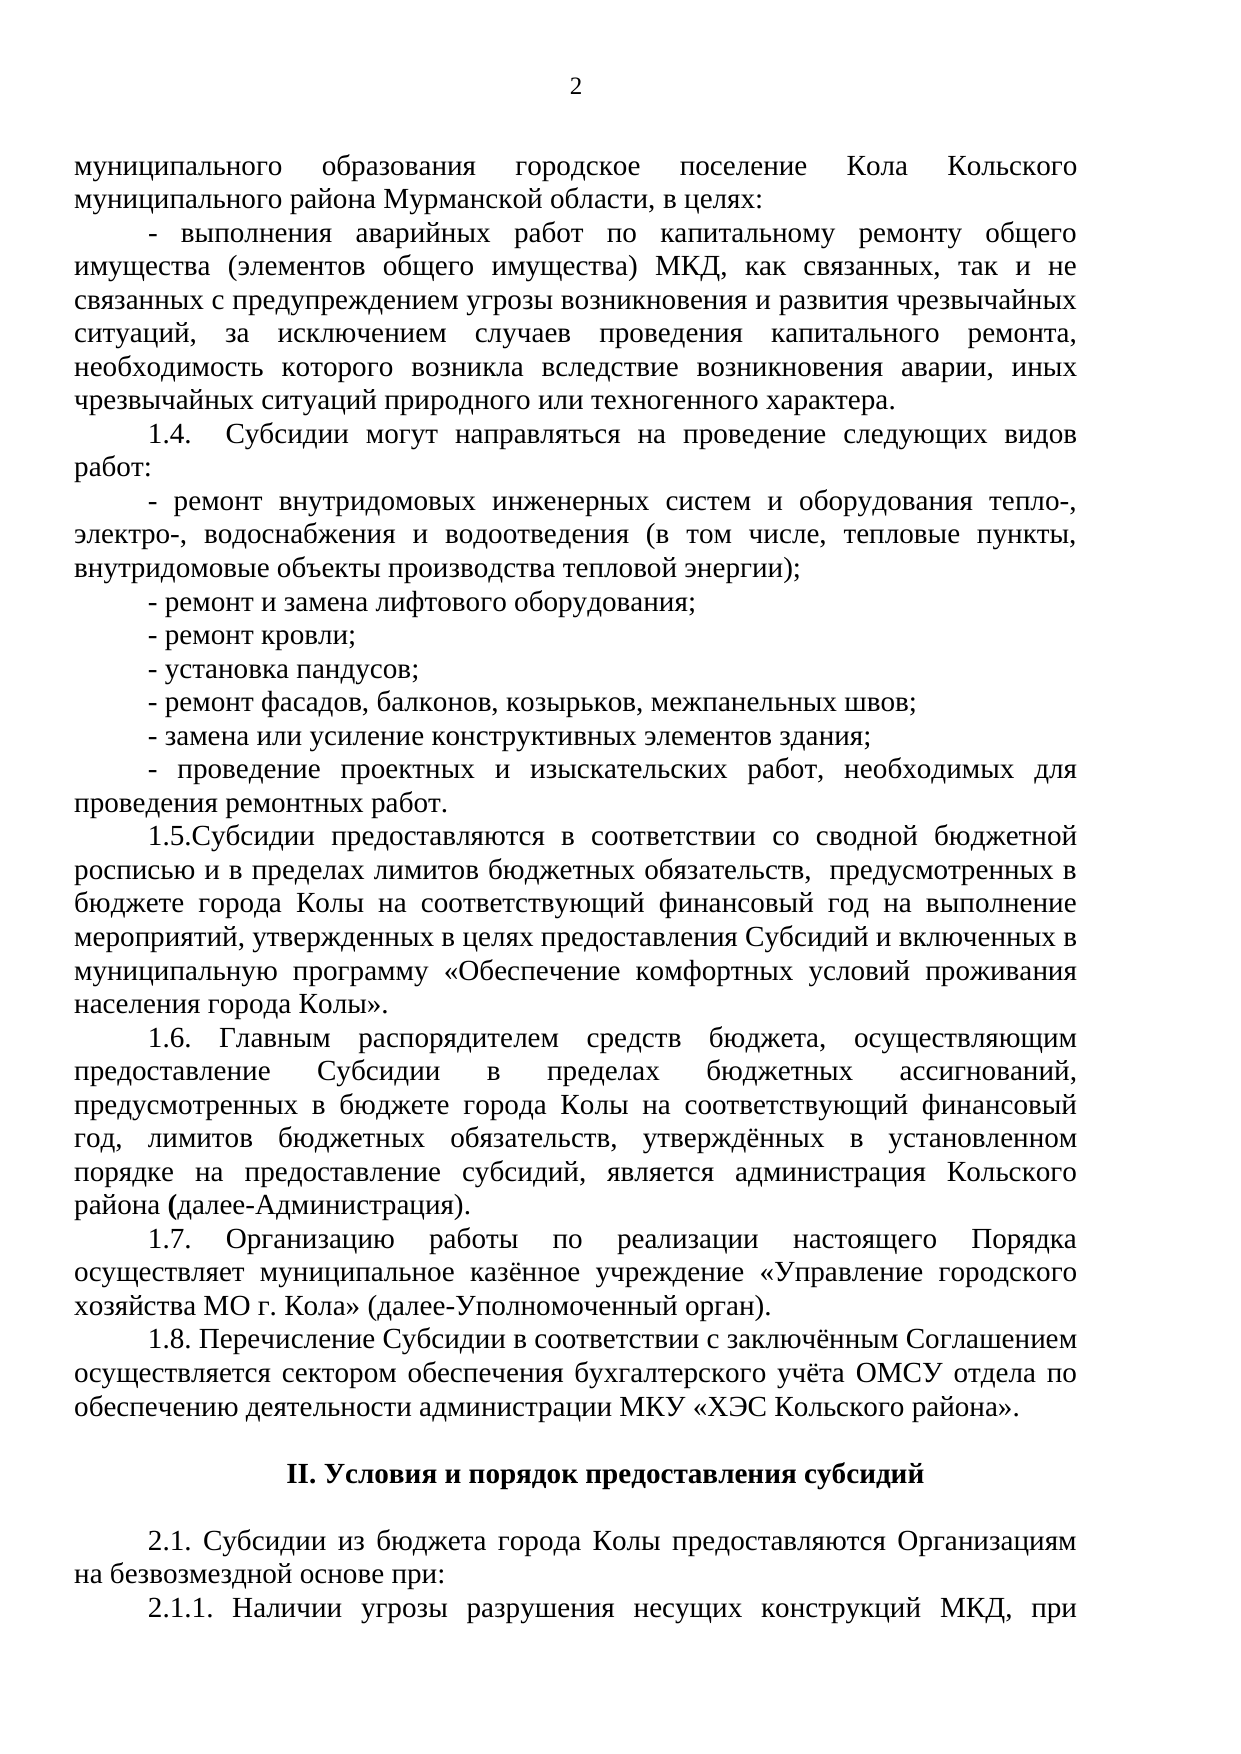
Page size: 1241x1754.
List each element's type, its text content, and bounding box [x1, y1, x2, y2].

text - проведение проектных и изыскательских работ, необходимых для проведения ремонтных работ. [74, 751, 1078, 818]
text 1.4. Субсидии могут направляться на проведение следующих видов работ: [74, 416, 1078, 483]
text 1.6. Главным распорядителем средств бюджета, осуществляющим предоставление Субсидии в пределах бюджетных ассигнований, предусмотренных в бюджете города Колы на соответствующий финансовый год, лимитов бюджетных обязательств, утверждённых в установленном порядке на предоставление субсидий, является администрация Кольского района (далее-Администрация). [74, 1020, 1078, 1221]
text II. Условия и порядок предоставления субсидий [74, 1456, 1078, 1489]
text 1.5.Субсидии предоставляются в соответствии со сводной бюджетной росписью и в пределах лимитов бюджетных обязательств, предусмотренных в бюджете города Колы на соответствующий финансовый год на выполнение мероприятий, утвержденных в целях предоставления Субсидий и включенных в муниципальную программу «Обеспечение комфортных условий проживания населения города Колы». [74, 818, 1078, 1020]
text 1.7. Организацию работы по реализации настоящего Порядка осуществляет муниципальное казённое учреждение «Управление городского хозяйства МО г. Кола» (далее-Уполномоченный орган). [74, 1221, 1078, 1322]
text - ремонт внутридомовых инженерных систем и оборудования тепло-, электро-, водоснабжения и водоотведения (в том числе, тепловые пункты, внутридомовые объекты производства тепловой энергии); [74, 483, 1078, 584]
text - замена или усиление конструктивных элементов здания; [74, 718, 1078, 751]
text 2.1. Субсидии из бюджета города Колы предоставляются Организациям на безвозмездной основе при: [74, 1523, 1078, 1590]
text - ремонт кровли; [74, 617, 1078, 651]
list - выполнения аварийных работ по капитальному ремонту общего имущества (элементов общего имущества) МКД, как связанных, так и не связанных с предупреждением угрозы возникновения и развития чрезвычайных ситуаций, за исключением случаев проведения капитального ремонта, необходимость которого возникла вследствие возникновения аварии, иных чрезвычайных ситуаций природного или техногенного характера. [74, 215, 1078, 416]
text - установка пандусов; [74, 651, 1078, 684]
text 1.8. Перечисление Субсидии в соответствии с заключённым Соглашением осуществляется сектором обеспечения бухгалтерского учёта ОМСУ отдела по обеспечению деятельности администрации МКУ «ХЭС Кольского района». [74, 1322, 1078, 1422]
text - ремонт и замена лифтового оборудования; [74, 584, 1078, 617]
text - ремонт фасадов, балконов, козырьков, межпанельных швов; [74, 684, 1078, 718]
